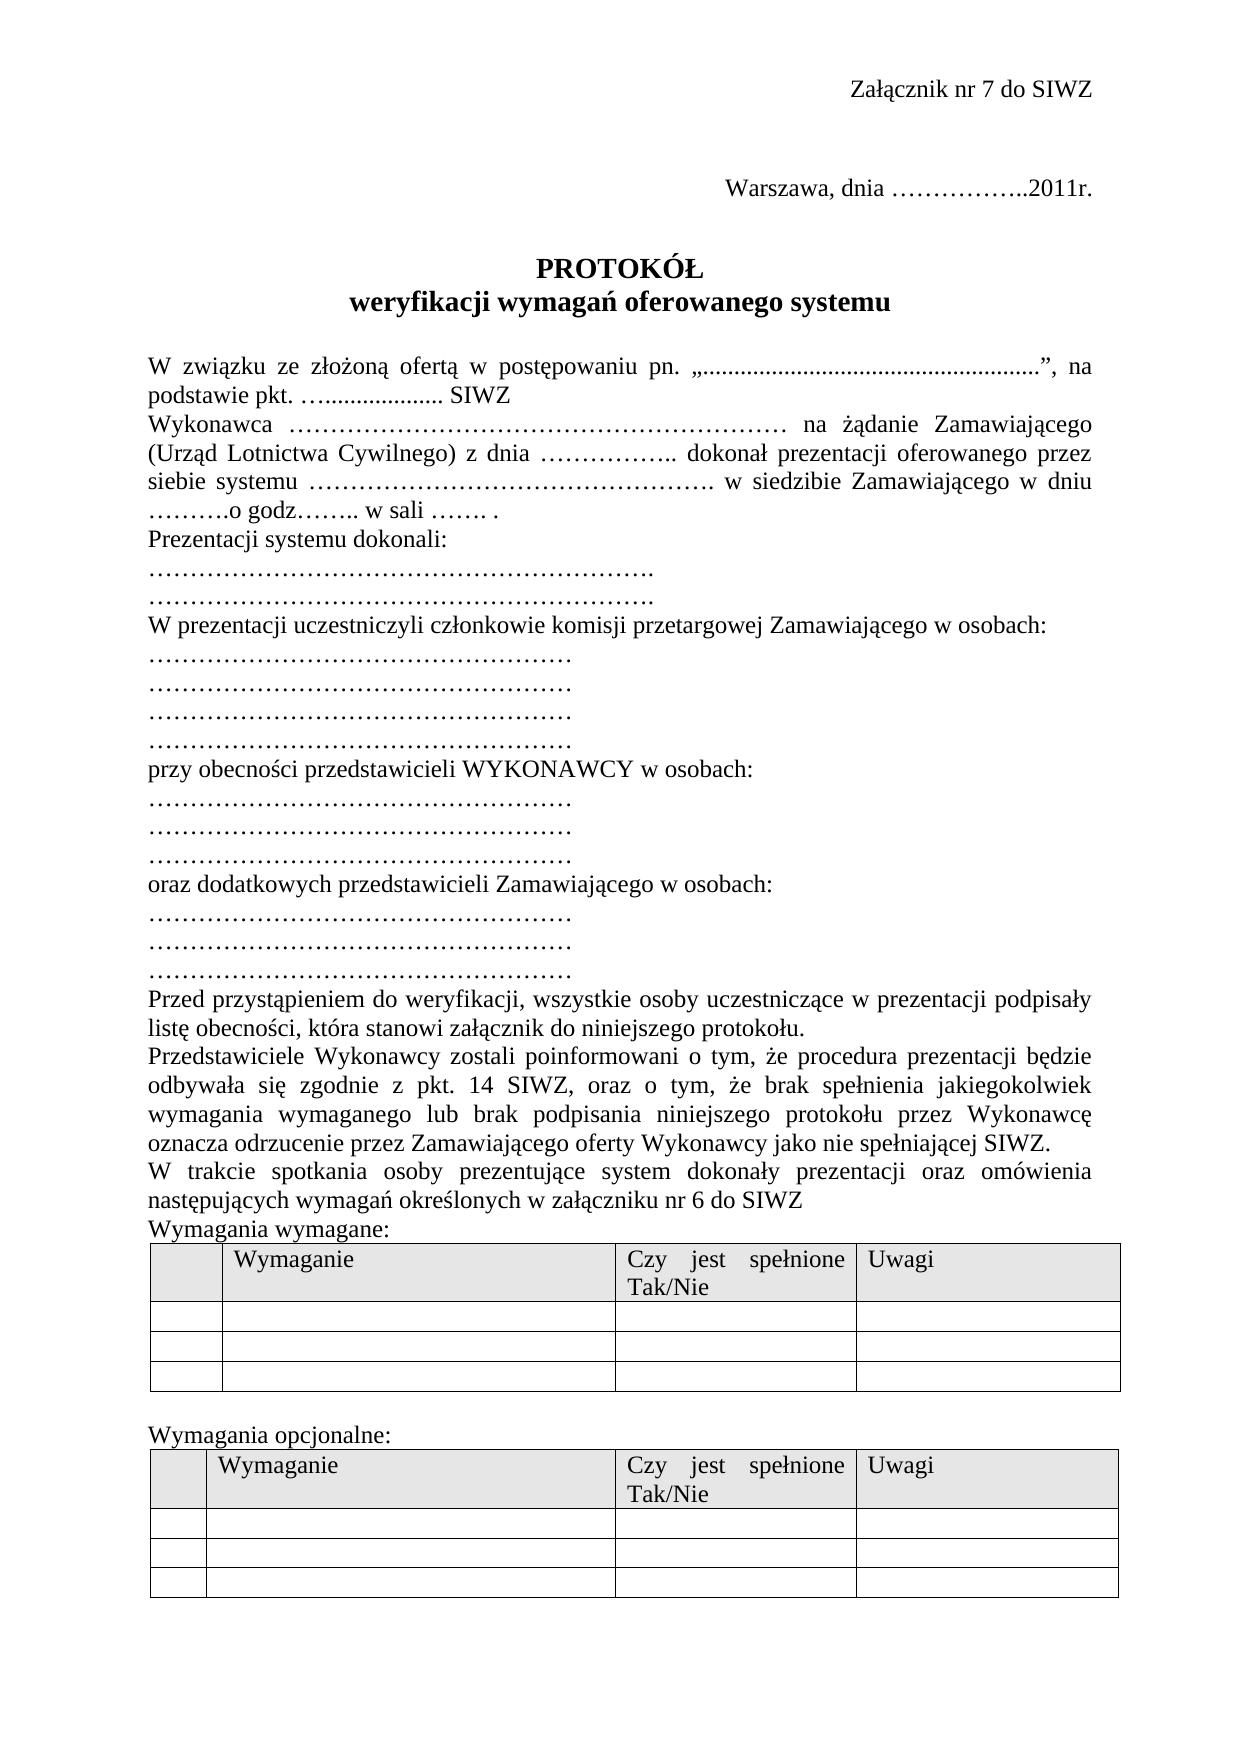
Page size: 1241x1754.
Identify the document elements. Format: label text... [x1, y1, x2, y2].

table_cell [857, 1509, 1118, 1537]
text weryfikacji wymagań oferowanego systemu [148, 284, 1093, 318]
table_cell [223, 1332, 615, 1361]
text …………………………………………… [148, 955, 1093, 984]
table_cell [857, 1332, 1120, 1361]
table_cell [207, 1509, 615, 1537]
table_cell [857, 1568, 1118, 1597]
text …………………………………………… [148, 840, 1093, 869]
table_header Wymaganie [223, 1244, 615, 1301]
text …………………………………………… [148, 639, 1093, 668]
text …………………………………………… [148, 926, 1093, 955]
text …………………………………………… [148, 725, 1093, 754]
table_header Czy jest spełnione Tak/Nie [616, 1450, 856, 1508]
table_header Wymaganie [207, 1450, 615, 1508]
text PROTOKÓŁ [148, 251, 1093, 284]
text Wykonawca …………………………………………………… na żądanie Zamawiającego (Urząd Lotnictwa Cywilnego) z dnia …………….. dokonał prezentacji oferowanego przez siebie systemu …………………………………………. w siedzibie Zamawiającego w dniu ……….o godz…….. w sali ……. . [148, 409, 1093, 524]
text …………………………………………… [148, 696, 1093, 725]
table_cell [616, 1332, 856, 1361]
table_header Czy jest spełnione Tak/Nie [616, 1244, 856, 1301]
text W trakcie spotkania osoby prezentujące system dokonały prezentacji oraz omówienia następujących wymagań określonych w załączniku nr 6 do SIWZ [148, 1156, 1093, 1214]
text Wymagania opcjonalne: [148, 1420, 1093, 1449]
table_cell [616, 1539, 856, 1567]
text oraz dodatkowych przedstawicieli Zamawiającego w osobach: [148, 869, 1093, 898]
table_cell [151, 1568, 206, 1597]
table_cell [616, 1362, 856, 1391]
table_cell [616, 1302, 856, 1331]
subtitle Warszawa, dnia ……………..2011r. [148, 173, 1093, 201]
text …………………………………………… [148, 668, 1093, 696]
table_header [151, 1244, 222, 1301]
table_cell [616, 1509, 856, 1537]
table_cell [857, 1539, 1118, 1567]
text Prezentacji systemu dokonali: [148, 524, 1093, 553]
table_cell [151, 1509, 206, 1537]
table_header Uwagi [857, 1450, 1118, 1508]
text …………………………………………… [148, 811, 1093, 840]
table_cell [223, 1362, 615, 1391]
table_cell [151, 1539, 206, 1567]
text …………………………………………… [148, 898, 1093, 926]
text Wymagania wymagane: [148, 1214, 1093, 1243]
table_cell [151, 1362, 222, 1391]
text Przedstawiciele Wykonawcy zostali poinformowani o tym, że procedura prezentacji będzie odbywała się zgodnie z pkt. 14 SIWZ, oraz o tym, że brak spełnienia jakiegokolwiek wymagania wymaganego lub brak podpisania niniejszego protokołu przez Wykonawcę oznacza odrzucenie przez Zamawiającego oferty Wykonawcy jako nie spełniającej SIWZ. [148, 1041, 1093, 1156]
table_header [151, 1450, 206, 1508]
text W prezentacji uczestniczyli członkowie komisji przetargowej Zamawiającego w osobach: [148, 610, 1093, 639]
table_cell [151, 1302, 222, 1331]
text ……………………………………………………. [148, 553, 1093, 581]
text Przed przystąpieniem do weryfikacji, wszystkie osoby uczestniczące w prezentacji podpisały listę obecności, która stanowi załącznik do niniejszego protokołu. [148, 984, 1093, 1041]
table_cell [207, 1568, 615, 1597]
text W związku ze złożoną ofertą w postępowaniu pn. „......................................................”, na podstawie pkt. …................... SIWZ [148, 351, 1093, 409]
table_cell [857, 1362, 1120, 1391]
text …………………………………………… [148, 783, 1093, 811]
table_cell [616, 1568, 856, 1597]
table_cell [223, 1302, 615, 1331]
text ……………………………………………………. [148, 581, 1093, 610]
table_cell [151, 1332, 222, 1361]
text przy obecności przedstawicieli WYKONAWCY w osobach: [148, 754, 1093, 783]
table_header Uwagi [857, 1244, 1120, 1301]
table_cell [207, 1539, 615, 1567]
table_cell [857, 1302, 1120, 1331]
